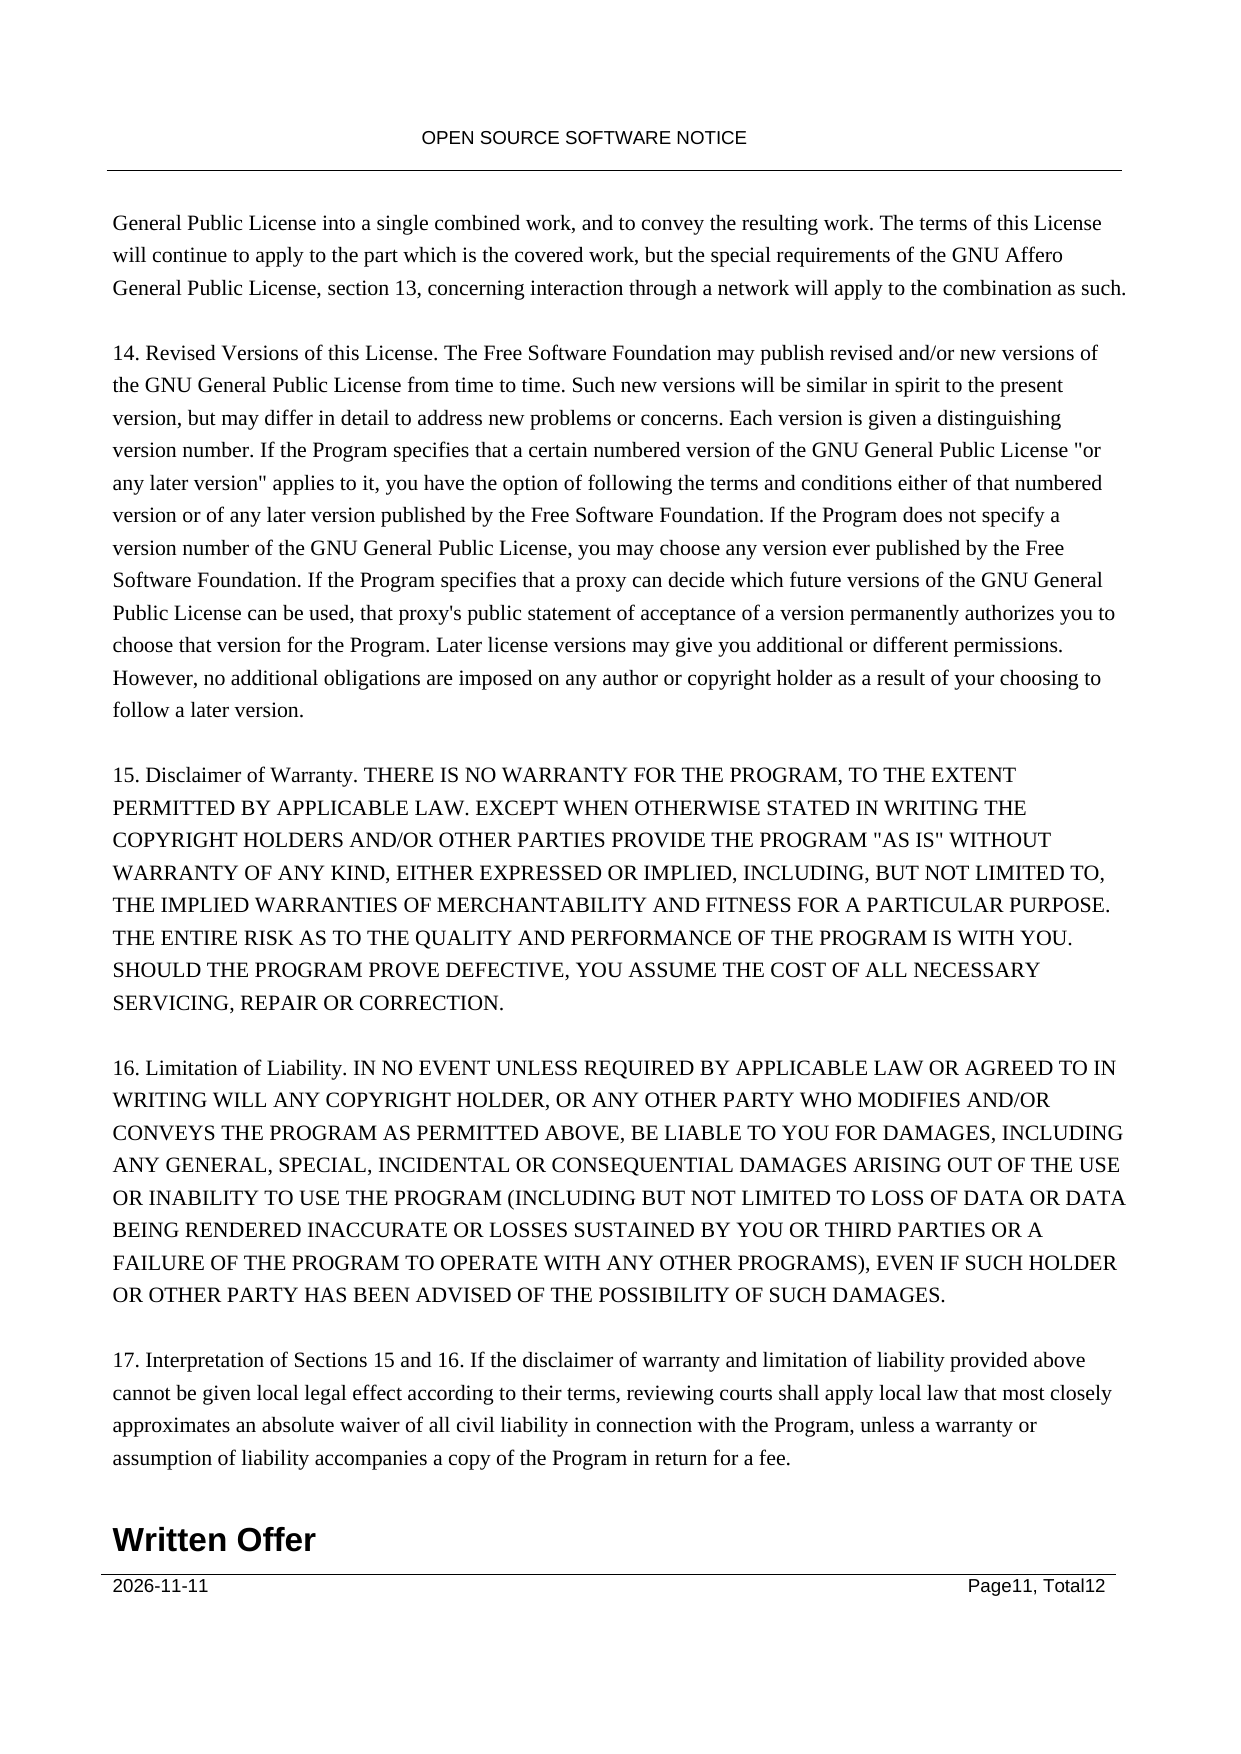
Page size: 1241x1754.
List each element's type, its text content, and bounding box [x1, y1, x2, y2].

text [112, 206, 1128, 1506]
text Written Offer [112, 1506, 1128, 1571]
